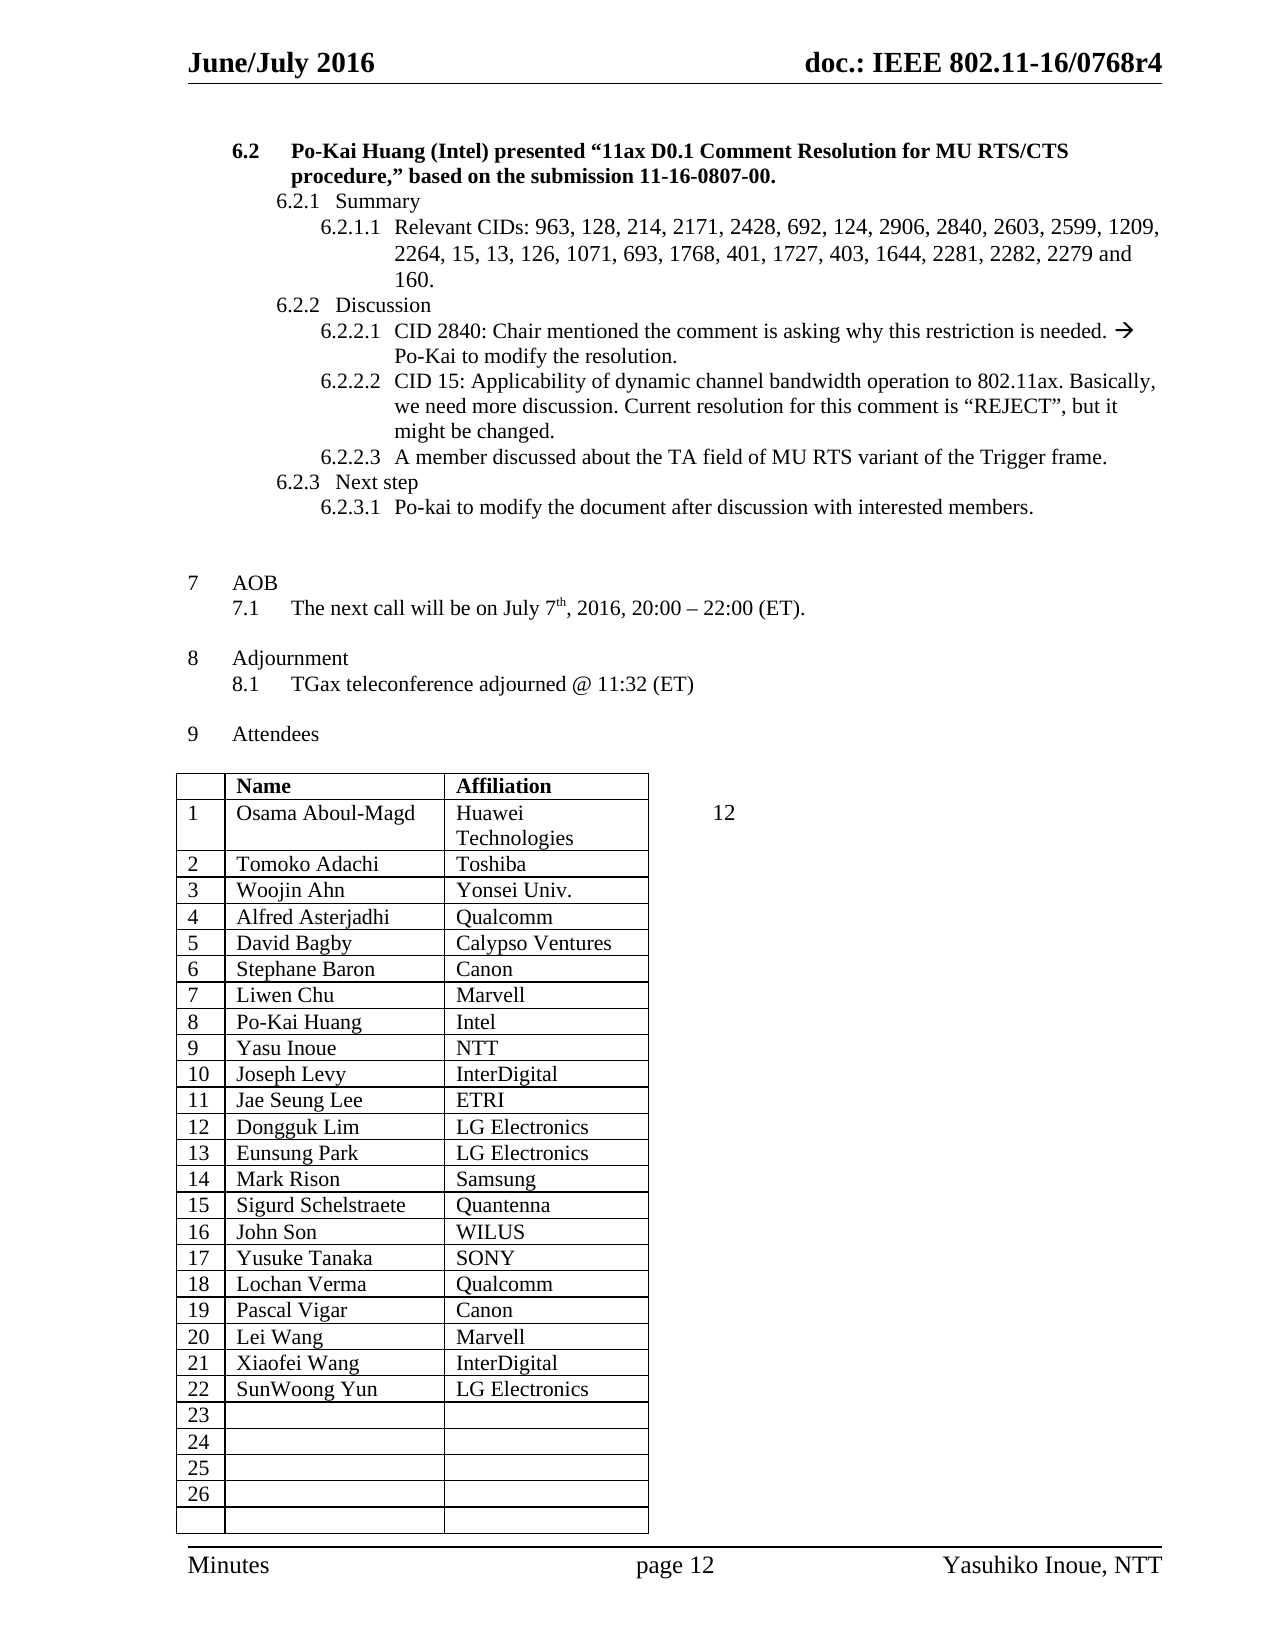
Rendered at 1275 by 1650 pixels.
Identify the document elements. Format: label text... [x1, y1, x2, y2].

table_cell Marvell [445, 1324, 648, 1349]
table_cell David Bagby [226, 930, 444, 955]
table_cell Yonsei Univ. [445, 878, 648, 903]
table_cell Dongguk Lim [226, 1114, 444, 1139]
table_cell 5 [177, 930, 224, 955]
list Discussion [276, 292, 1162, 318]
table_cell 19 [177, 1298, 224, 1323]
table_cell Jae Seung Lee [226, 1088, 444, 1113]
table_cell [226, 1481, 444, 1506]
table_cell LG Electronics [445, 1114, 648, 1139]
table_cell 7 [177, 983, 224, 1008]
table_cell 11 [177, 1088, 224, 1113]
table_cell 6 [177, 956, 224, 981]
table_cell 20 [177, 1324, 224, 1349]
table_cell Huawei Technologies [445, 800, 648, 850]
table_cell Lochan Verma [226, 1271, 444, 1296]
table_cell NTT [445, 1035, 648, 1060]
table_cell Stephane Baron [226, 956, 444, 981]
table_cell 10 [177, 1061, 224, 1086]
table_cell Toshiba [445, 851, 648, 876]
table_cell 22 [177, 1376, 224, 1401]
table_cell 25 [177, 1455, 224, 1480]
table_cell Liwen Chu [226, 983, 444, 1008]
list A member discussed about the TA field of MU RTS variant of the Trigger frame. [320, 444, 1162, 469]
table_cell [226, 1403, 444, 1428]
table_cell [445, 1481, 648, 1506]
table_cell [445, 1455, 648, 1480]
table_cell Canon [445, 956, 648, 981]
list TGax teleconference adjourned @ 11:32 (ET) [232, 671, 1162, 696]
table_header Name [226, 774, 444, 799]
table_cell 13 [177, 1140, 224, 1165]
table_cell [226, 1429, 444, 1454]
table_cell Osama Aboul-Magd [226, 800, 444, 850]
table_cell Tomoko Adachi [226, 851, 444, 876]
table_cell InterDigital [445, 1350, 648, 1375]
list Relevant CIDs: 963, 128, 214, 2171, 2428, 692, 124, 2906, 2840, 2603, 2599, 1209, 2264, 15, 13, 126, 1071, 693, 1768, 401, 1727, 403, 1644, 2281, 2282, 2279 and 160. [320, 213, 1162, 292]
table_cell SONY [445, 1245, 648, 1270]
table_cell Calypso Ventures [445, 930, 648, 955]
table_cell [445, 1429, 648, 1454]
table_cell 8 [177, 1009, 224, 1034]
table_cell 3 [177, 878, 224, 903]
list Adjournment [187, 645, 1162, 671]
table_cell Lei Wang [226, 1324, 444, 1349]
table_cell 4 [177, 904, 224, 929]
table_cell Joseph Levy [226, 1061, 444, 1086]
table_cell [445, 1403, 648, 1428]
table_cell 9 [177, 1035, 224, 1060]
table_cell InterDigital [445, 1061, 648, 1086]
table_cell SunWoong Yun [226, 1376, 444, 1401]
table_cell Pascal Vigar [226, 1298, 444, 1323]
list CID 2840: Chair mentioned the comment is asking why this restriction is needed. Po-Kai to modify the resolution. [320, 318, 1162, 368]
table_cell 12 [177, 1114, 224, 1139]
table_cell 16 [177, 1219, 224, 1244]
table_cell [226, 1508, 444, 1533]
list Po-Kai Huang (Intel) presented “11ax D0.1 Comment Resolution for MU RTS/CTS procedure,” based on the submission 11-16-0807-00. [232, 138, 1162, 188]
table_cell 1 [177, 800, 224, 850]
table_cell Woojin Ahn [226, 878, 444, 903]
table_cell Intel [445, 1009, 648, 1034]
table_cell Samsung [445, 1166, 648, 1191]
list Next step [276, 469, 1162, 494]
table_cell Eunsung Park [226, 1140, 444, 1165]
table_cell 17 [177, 1245, 224, 1270]
table_cell Alfred Asterjadhi [226, 904, 444, 929]
table_cell [177, 1508, 224, 1533]
table_cell John Son [226, 1219, 444, 1244]
table_cell LG Electronics [445, 1140, 648, 1165]
table_cell 24 [177, 1429, 224, 1454]
table_cell Po-Kai Huang [226, 1009, 444, 1034]
table_cell LG Electronics [445, 1376, 648, 1401]
table_cell Qualcomm [445, 1271, 648, 1296]
list Attendees [187, 721, 1162, 746]
table_cell Sigurd Schelstraete [226, 1193, 444, 1218]
table_cell 15 [177, 1193, 224, 1218]
table_cell WILUS [445, 1219, 648, 1244]
list AOB [187, 570, 1162, 595]
table_cell [445, 1508, 648, 1533]
list Summary [276, 188, 1162, 213]
table_cell ETRI [445, 1088, 648, 1113]
table_cell [226, 1455, 444, 1480]
table_cell Qualcomm [445, 904, 648, 929]
table_cell 18 [177, 1271, 224, 1296]
list CID 15: Applicability of dynamic channel bandwidth operation to 802.11ax. Basically, we need more discussion. Current resolution for this comment is “REJECT”, but it might be changed. [320, 368, 1162, 444]
table_cell 21 [177, 1350, 224, 1375]
table_cell Yusuke Tanaka [226, 1245, 444, 1270]
list Po-kai to modify the document after discussion with interested members. [320, 494, 1162, 519]
table_cell 26 [177, 1481, 224, 1506]
table_cell 23 [177, 1403, 224, 1428]
table_cell Canon [445, 1298, 648, 1323]
table_cell Marvell [445, 983, 648, 1008]
table_cell Mark Rison [226, 1166, 444, 1191]
table_header Affiliation [445, 774, 648, 799]
table_cell Yasu Inoue [226, 1035, 444, 1060]
table_cell Xiaofei Wang [226, 1350, 444, 1375]
list The next call will be on July 7th, 2016, 20:00 – 22:00 (ET). [232, 595, 1162, 620]
table_cell 14 [177, 1166, 224, 1191]
table_cell Quantenna [445, 1193, 648, 1218]
table_cell 2 [177, 851, 224, 876]
table_header [177, 774, 224, 799]
